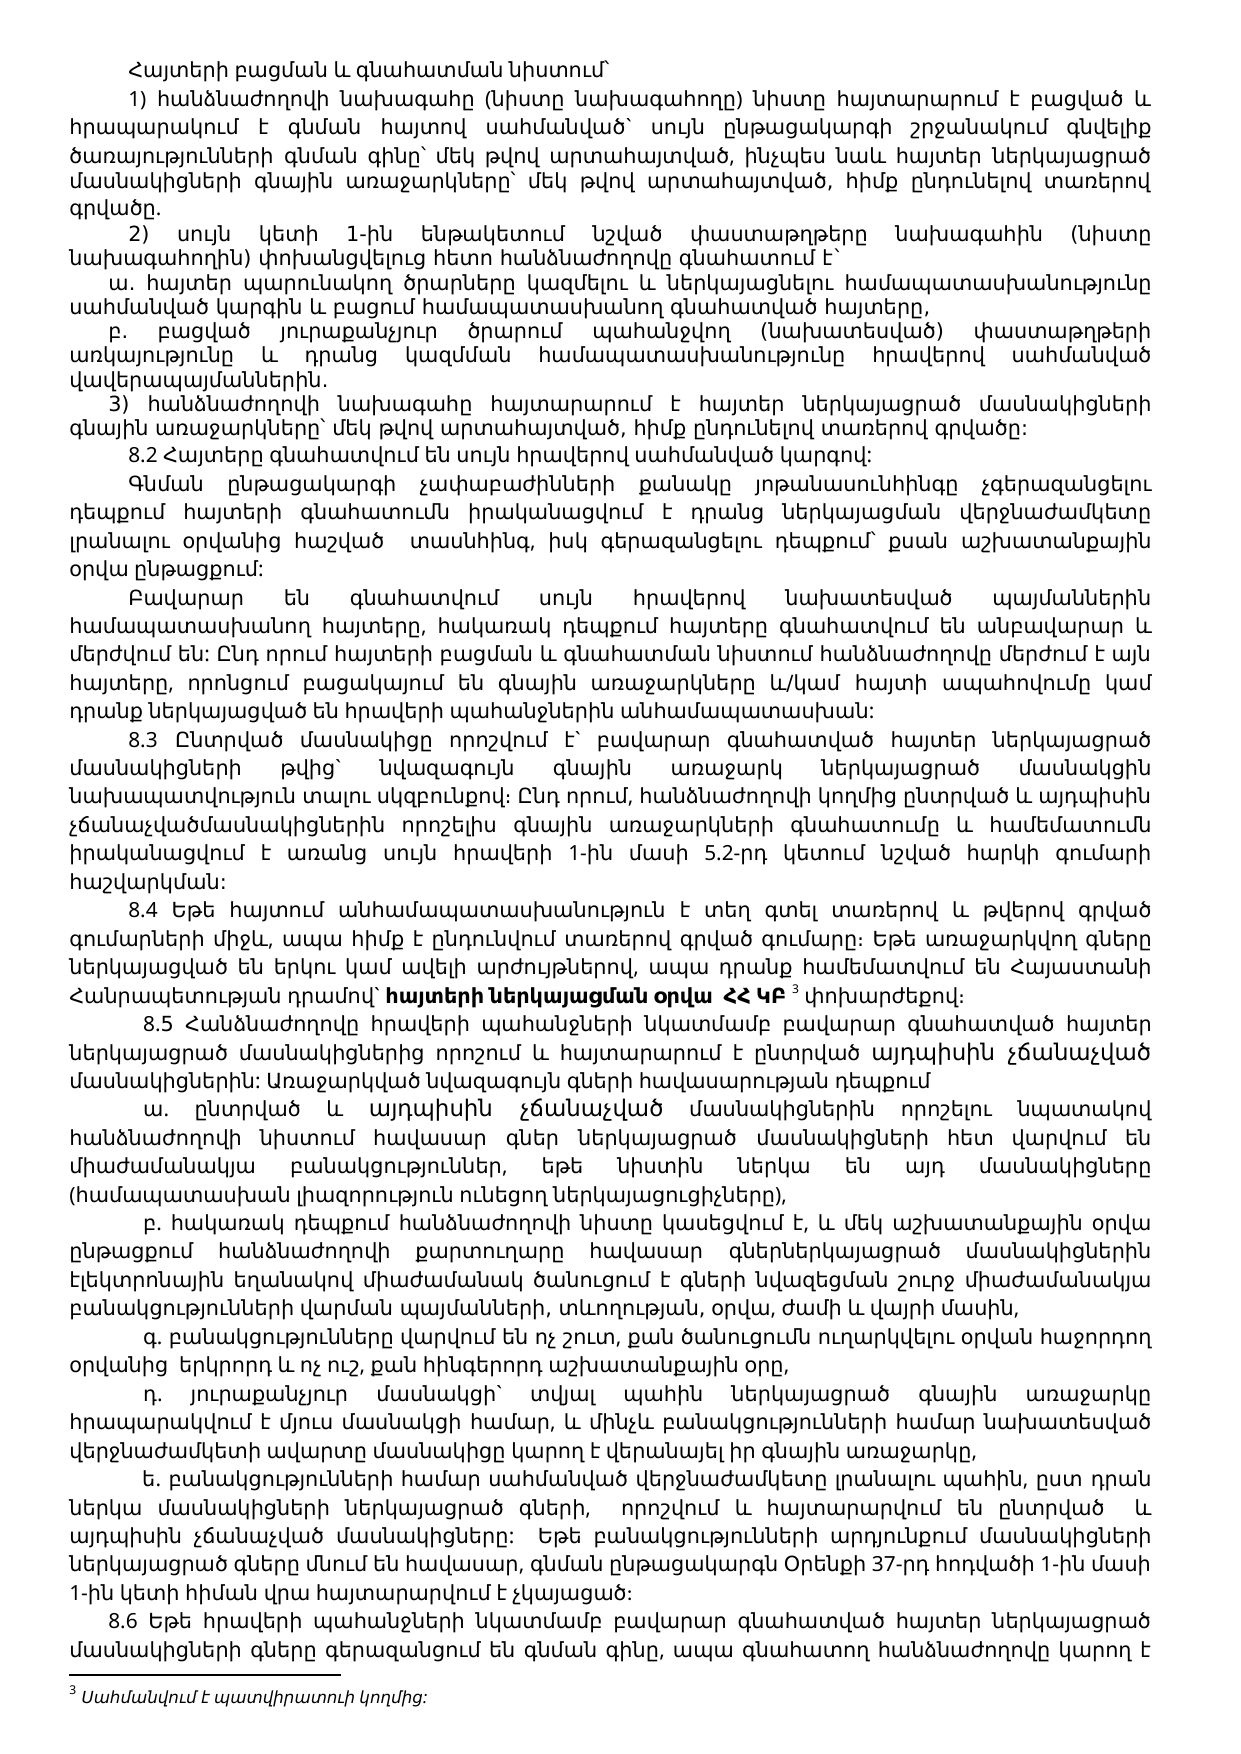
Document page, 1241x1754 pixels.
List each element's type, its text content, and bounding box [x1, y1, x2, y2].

text 2) սույն կետի 1-ին ենթակետում նշված փաստաթղթերը նախագահին (նիստը նախագահողին) փոխանցվելուց հետո հանձնաժողովը գնահատում է` [69, 222, 1152, 271]
text 8.2 Հայտերը գնահատվում են սույն հրավերով սահմանված կարգով: [69, 440, 1152, 469]
text բ. հակառակ դեպքում հանձնաժողովի նիստը կասեցվում է, և մեկ աշխատանքային օրվա ընթացքում հանձնաժողովի քարտուղարը հավասար գներներկայացրած մասնակիցներին էլեկտրոնային եղանակով միաժամանակ ծանուցում է գների նվազեցման շուրջ միաժամանակյա բանակցությունների վարման պայմանների, տևողության, օրվա, ժամի և վայրի մասին, [69, 1208, 1152, 1322]
text ա. հայտեր պարունակող ծրարները կազմելու և ներկայացնելու համապատասխանությունը սահմանված կարգին և բացում համապատասխանող գնահատված հայտերը, [69, 271, 1152, 319]
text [69, 1606, 1152, 1663]
text ե. բանակցությունների համար սահմանված վերջնաժամկետը լրանալու պահին, ըստ դրան ներկա մասնակիցների ներկայացրած գների, որոշվում և հայտարարվում են ընտրված և այդպիսին չճանաչված մասնակիցները: Եթե բանակցությունների արդյունքում մասնակիցների ներկայացրած գները մնում են հավասար, գնման ընթացակարգն Օրենքի 37-րդ հոդվածի 1-ին մասի 1-ին կետի հիման վրա հայտարարվում է չկայացած: [69, 1464, 1152, 1606]
text 1) հանձնաժողովի նախագահը (նիստը նախագահողը) նիստը հայտարարում է բացված և հրապարակում է գնման հայտով սահմանված` սույն ընթացակարգի շրջանակում գնվելիք ծառայությունների գնման գինը՝ մեկ թվով արտահայտված, ինչպես նաև հայտեր ներկայացրած մասնակիցների գնային առաջարկները՝ մեկ թվով արտահայտված, հիմք ընդունելով տառերով գրվածը. [69, 84, 1152, 222]
text 8.3 Ընտրված մասնակիցը որոշվում է` բավարար գնահատված հայտեր ներկայացրած մասնակիցների թվից` նվազագույն գնային առաջարկ ներկայացրած մասնակցին նախապատվություն տալու սկզբունքով։ Ընդ որում, հանձնաժողովի կողմից ընտրված և այդպիսին չճանաչվածմասնակիցներին որոշելիս գնային առաջարկների գնահատումը և համեմատումն իրականացվում է առանց սույն հրավերի 1-ին մասի 5.2-րդ կետում նշված հարկի գումարի հաշվարկման: [69, 725, 1152, 895]
text բ. բացված յուրաքանչյուր ծրարում պահանջվող (նախատեսված) փաստաթղթերի առկայությունը և դրանց կազմման համապատասխանությունը հրավերով սահմանված վավերապայմաններին. [69, 319, 1152, 392]
text Հայտերի բացման և գնահատման նիստում՝ [69, 56, 1152, 84]
text դ. յուրաքանչյուր մասնակցի` տվյալ պահին ներկայացրած գնային առաջարկը հրապարակվում է մյուս մասնակցի համար, և մինչև բանակցությունների համար նախատեսված վերջնաժամկետի ավարտը մասնակիցը կարող է վերանայել իր գնային առաջարկը, [69, 1379, 1152, 1464]
text 8.4 Եթե հայտում անհամապատասխանություն է տեղ գտել տառերով և թվերով գրված գումարների միջև, ապա հիմք է ընդունվում տառերով գրված գումարը։ Եթե առաջարկվող գները ներկայացված են երկու կամ ավելի արժույթներով, ապա դրանք համեմատվում են Հայաստանի Հանրապետության դրամով` հայտերի ներկայացման օրվա ՀՀ ԿԲ փոխարժեքով։ [69, 895, 1152, 1009]
text գ. բանակցությունները վարվում են ոչ շուտ, քան ծանուցումն ուղարկվելու օրվան հաջորդող օրվանից երկրորդ և ոչ ուշ, քան հինգերորդ աշխատանքային օրը, [69, 1322, 1152, 1379]
text Բավարար են գնահատվում սույն հրավերով նախատեսված պայմաններին համապատասխանող հայտերը, հակառակ դեպքում հայտերը գնահատվում են անբավարար և մերժվում են: Ընդ որում հայտերի բացման և գնահատման նիստում հանձնաժողովը մերժում է այն հայտերը, որոնցում բացակայում են գնային առաջարկները և/կամ հայտի ապահովումը կամ դրանք ներկայացված են հրավերի պահանջներին անհամապատասխան: [69, 583, 1152, 725]
text 3) հանձնաժողովի նախագահը հայտարարում է հայտեր ներկայացրած մասնակիցների գնային առաջարկները՝ մեկ թվով արտահայտված, հիմք ընդունելով տառերով գրվածը: [69, 392, 1152, 440]
text Գնման ընթացակարգի չափաբաժինների քանակը յոթանասունհինգը չգերազանցելու դեպքում հայտերի գնահատումն իրականացվում է դրանց ներկայացման վերջնաժամկետը լրանալու օրվանից հաշված տասնհինգ, իսկ գերազանցելու դեպքում՝ քսան աշխատանքային օրվա ընթացքում: [69, 469, 1152, 583]
text ա. ընտրված և այդպիսին չճանաչված մասնակիցներին որոշելու նպատակով հանձնաժողովի նիստում հավասար գներ ներկայացրած մասնակիցների հետ վարվում են միաժամանակյա բանակցություններ, եթե նիստին ներկա են այդ մասնակիցները (համապատասխան լիազորություն ունեցող ներկայացուցիչները), [69, 1094, 1152, 1208]
text 8.5 Հանձնաժողովը հրավերի պահանջների նկատմամբ բավարար գնահատված հայտեր ներկայացրած մասնակիցներից որոշում և հայտարարում է ընտրված այդպիսին չճանաչված մասնակիցներին: Առաջարկված նվազագույն գների հավասարության դեպքում [69, 1009, 1152, 1094]
